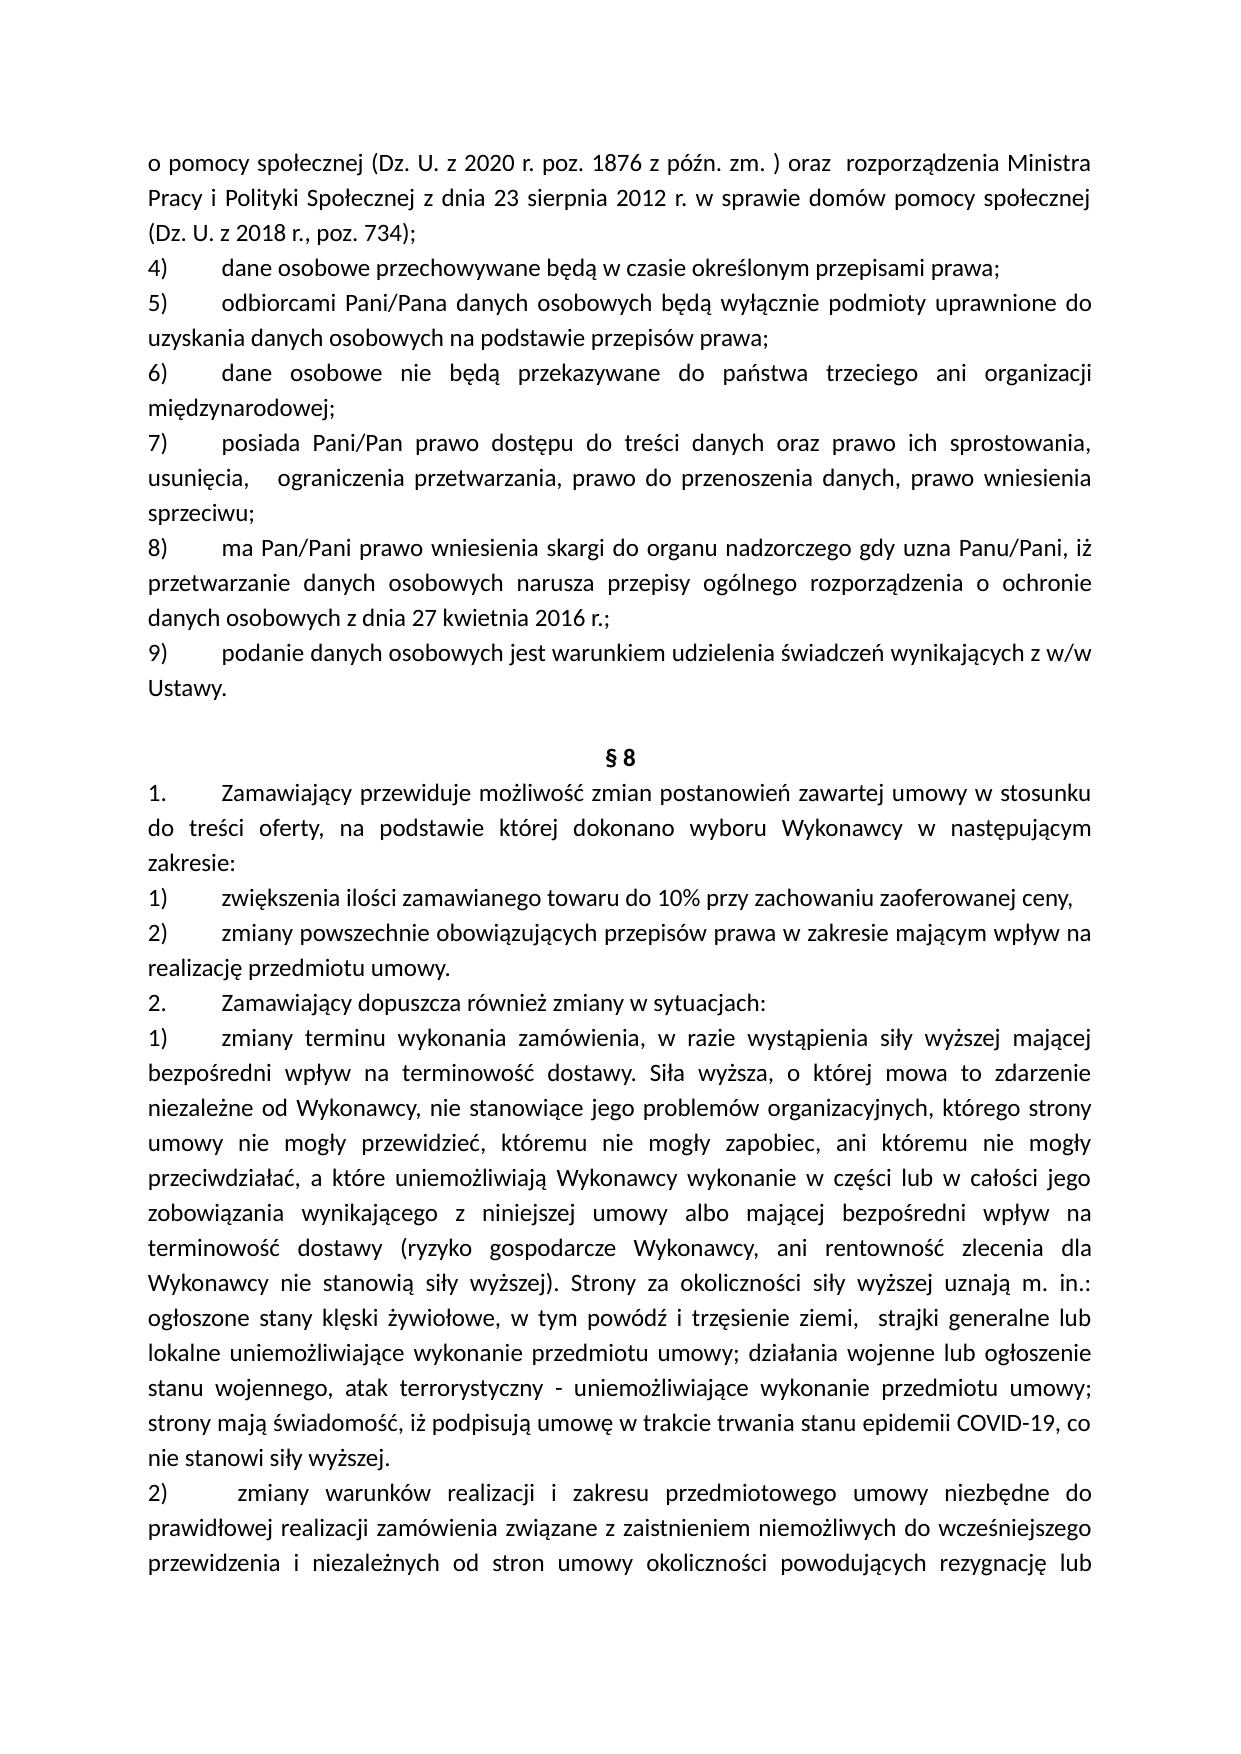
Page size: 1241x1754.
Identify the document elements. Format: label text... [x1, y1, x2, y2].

text 1. Zamawiający przewiduje możliwość zmian postanowień zawartej umowy w stosunku do treści oferty, na podstawie której dokonano wyboru Wykonawcy w następującym zakresie: [148, 778, 1093, 878]
text 5) odbiorcami Pani/Pana danych osobowych będą wyłącznie podmioty uprawnione do uzyskania danych osobowych na podstawie przepisów prawa; [148, 288, 1093, 353]
text 1) zwiększenia ilości zamawianego towaru do 10% przy zachowaniu zaoferowanej ceny, [148, 883, 1093, 913]
text o pomocy społecznej (Dz. U. z 2020 r. poz. 1876 z późn. zm. ) oraz rozporządzenia Ministra Pracy i Polityki Społecznej z dnia 23 sierpnia 2012 r. w sprawie domów pomocy społecznej (Dz. U. z 2018 r., poz. 734); [148, 148, 1093, 248]
text 1) zmiany terminu wykonania zamówienia, w razie wystąpienia siły wyższej mającej bezpośredni wpływ na terminowość dostawy. Siła wyższa, o której mowa to zdarzenie niezależne od Wykonawcy, nie stanowiące jego problemów organizacyjnych, którego strony umowy nie mogły przewidzieć, któremu nie mogły zapobiec, ani któremu nie mogły przeciwdziałać, a które uniemożliwiają Wykonawcy wykonanie w części lub w całości jego zobowiązania wynikającego z niniejszej umowy albo mającej bezpośredni wpływ na terminowość dostawy (ryzyko gospodarcze Wykonawcy, ani rentowność zlecenia dla Wykonawcy nie stanowią siły wyższej). Strony za okoliczności siły wyższej uznają m. in.: ogłoszone stany klęski żywiołowe, w tym powódź i trzęsienie ziemi, strajki generalne lub lokalne uniemożliwiające wykonanie przedmiotu umowy; działania wojenne lub ogłoszenie stanu wojennego, atak terrorystyczny - uniemożliwiające wykonanie przedmiotu umowy; strony mają świadomość, iż podpisują umowę w trakcie trwania stanu epidemii COVID-19, co nie stanowi siły wyższej. [148, 1023, 1093, 1473]
text 6) dane osobowe nie będą przekazywane do państwa trzeciego ani organizacji międzynarodowej; [148, 358, 1093, 423]
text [148, 1478, 1093, 1578]
text 7) posiada Pani/Pan prawo dostępu do treści danych oraz prawo ich sprostowania, usunięcia, ograniczenia przetwarzania, prawo do przenoszenia danych, prawo wniesienia sprzeciwu; [148, 428, 1093, 528]
text § 8 [148, 743, 1093, 773]
text 4) dane osobowe przechowywane będą w czasie określonym przepisami prawa; [148, 253, 1093, 283]
text 9) podanie danych osobowych jest warunkiem udzielenia świadczeń wynikających z w/w Ustawy. [148, 638, 1093, 703]
text 2) zmiany powszechnie obowiązujących przepisów prawa w zakresie mającym wpływ na realizację przedmiotu umowy. [148, 918, 1093, 983]
text 8) ma Pan/Pani prawo wniesienia skargi do organu nadzorczego gdy uzna Panu/Pani, iż przetwarzanie danych osobowych narusza przepisy ogólnego rozporządzenia o ochronie danych osobowych z dnia 27 kwietnia 2016 r.; [148, 533, 1093, 633]
text 2. Zamawiający dopuszcza również zmiany w sytuacjach: [148, 988, 1093, 1018]
